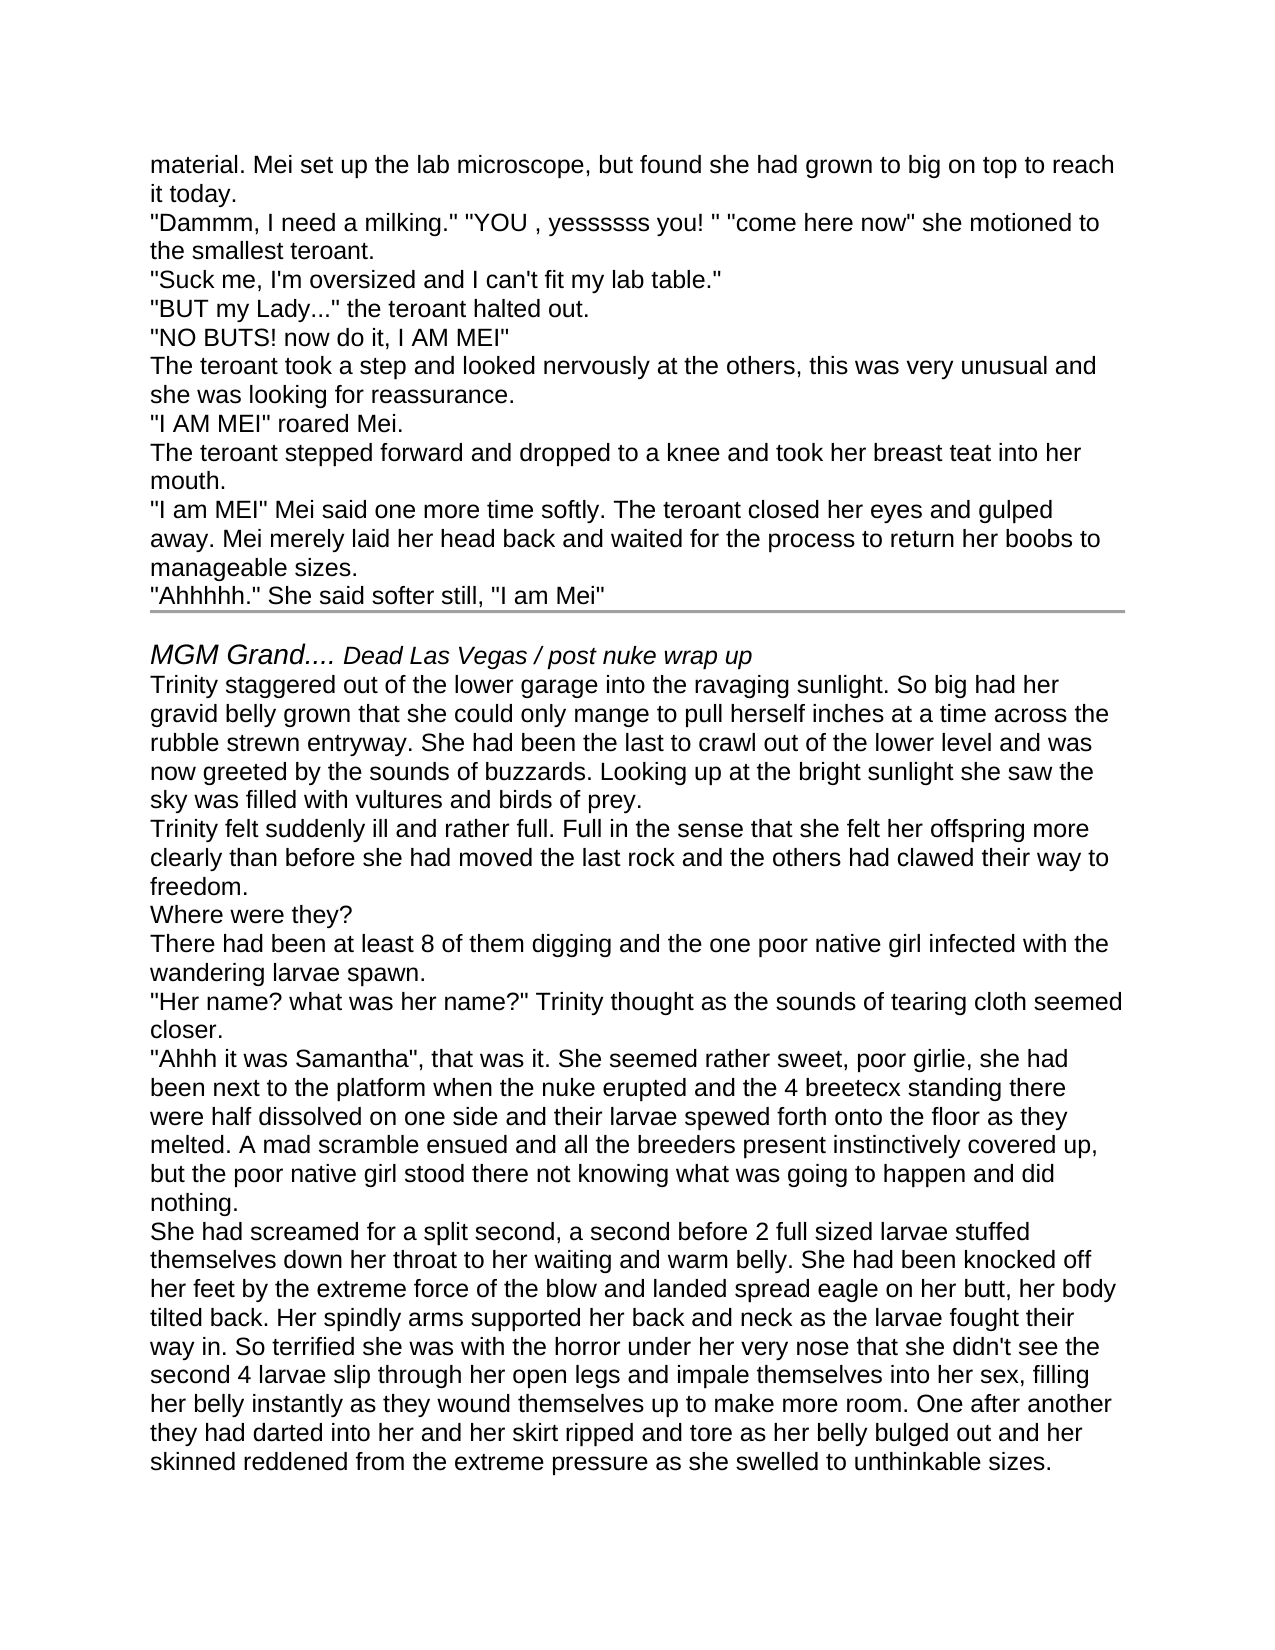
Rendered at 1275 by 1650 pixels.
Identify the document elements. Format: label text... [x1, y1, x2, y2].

text MGM Grand.... Dead Las Vegas / post nuke wrap up [150, 638, 1125, 670]
text "BUT my Lady..." the teroant halted out. [150, 294, 1125, 322]
text The teroant took a step and looked nervously at the others, this was very unusual and she was looking for reassurance. [150, 351, 1125, 409]
text "NO BUTS! now do it, I AM MEI" [150, 322, 1125, 351]
text There had been at least 8 of them digging and the one poor native girl infected with the wandering larvae spawn. [150, 929, 1125, 987]
text Where were they? [150, 900, 1125, 929]
text Trinity felt suddenly ill and rather full. Full in the sense that she felt her offspring more clearly than before she had moved the last rock and the others had clawed their way to freedom. [150, 814, 1125, 900]
text She had screamed for a split second, a second before 2 full sized larvae stuffed themselves down her throat to her waiting and warm belly. She had been knocked off her feet by the extreme force of the blow and landed spread eagle on her butt, her body tilted back. Her spindly arms supported her back and neck as the larvae fought their way in. So terrified she was with the horror under her very nose that she didn't see the second 4 larvae slip through her open legs and impale themselves into her sex, filling her belly instantly as they wound themselves up to make more room. One after another they had darted into her and her skirt ripped and tore as her belly bulged out and her skinned reddened from the extreme pressure as she swelled to unthinkable sizes. [150, 1217, 1125, 1475]
text "Suck me, I'm oversized and I can't fit my lab table." [150, 265, 1125, 294]
text "Dammm, I need a milking." "YOU , yessssss you! " "come here now" she motioned to the smallest teroant. [150, 207, 1125, 265]
text "Her name? what was her name?" Trinity thought as the sounds of tearing cloth seemed closer. [150, 987, 1125, 1044]
text "Ahhh it was Samantha", that was it. She seemed rather sweet, poor girlie, she had been next to the platform when the nuke erupted and the 4 breetecx standing there were half dissolved on one side and their larvae spewed forth onto the floor as they melted. A mad scramble ensued and all the breeders present instinctively covered up, but the poor native girl stood there not knowing what was going to happen and did nothing. [150, 1044, 1125, 1217]
text The teroant stepped forward and dropped to a knee and took her breast teat into her mouth. [150, 437, 1125, 495]
text "I am MEI" Mei said one more time softly. The teroant closed her eyes and gulped away. Mei merely laid her head back and waited for the process to return her boobs to manageable sizes. [150, 495, 1125, 581]
text "I AM MEI" roared Mei. [150, 409, 1125, 437]
text "Ahhhhh." She said softer still, "I am Mei" [150, 581, 1125, 610]
text Trinity staggered out of the lower garage into the ravaging sunlight. So big had her gravid belly grown that she could only mange to pull herself inches at a time across the rubble strewn entryway. She had been the last to crawl out of the lower level and was now greeted by the sounds of buzzards. Looking up at the bright sunlight she saw the sky was filled with vultures and birds of prey. [150, 670, 1125, 814]
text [150, 150, 1125, 207]
